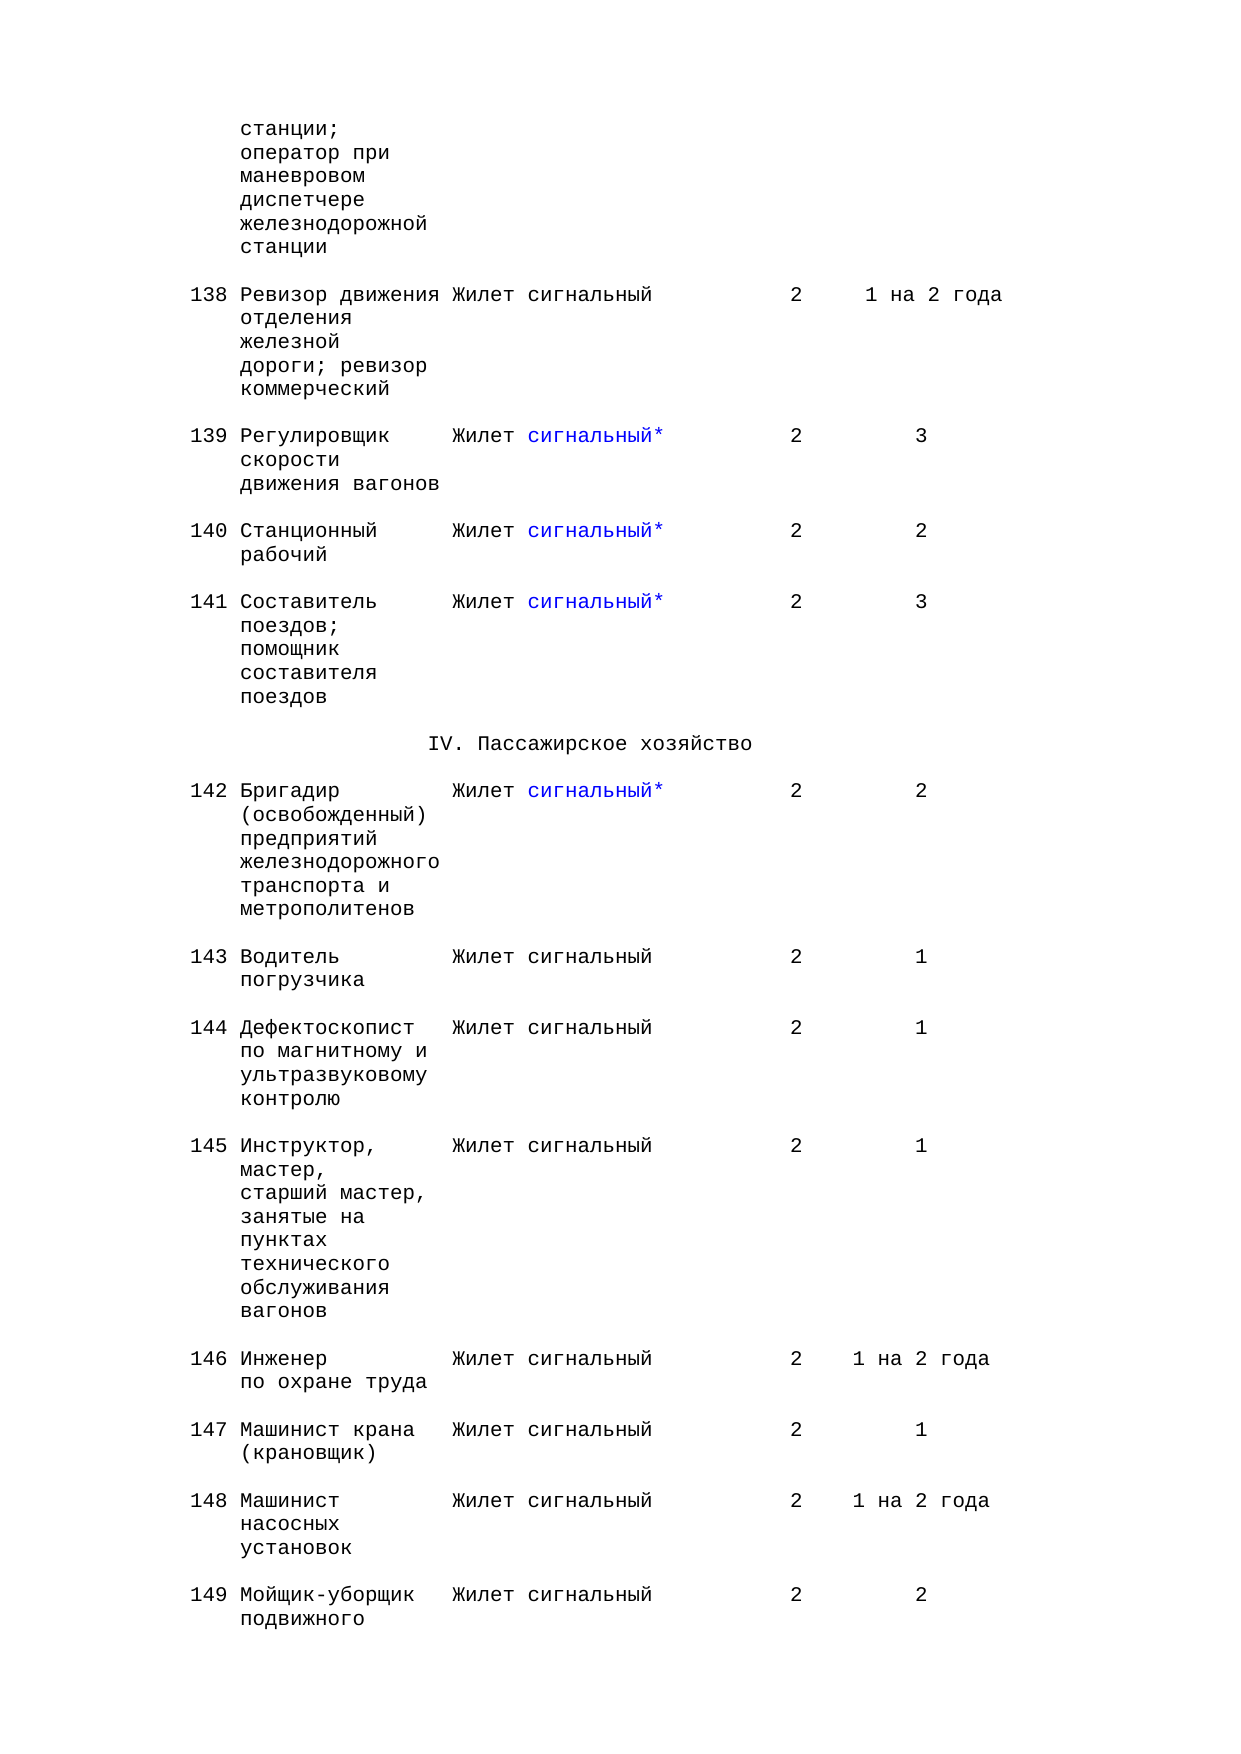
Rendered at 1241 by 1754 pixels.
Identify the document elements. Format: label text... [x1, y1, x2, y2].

text по магнитному и [177, 1040, 1152, 1064]
text составителя [177, 662, 1152, 686]
text предприятий [177, 827, 1152, 851]
text поездов; [177, 615, 1152, 638]
text старший мастер, [177, 1182, 1152, 1206]
text железной [177, 331, 1152, 354]
text 138 Ревизор движения Жилет сигнальный 2 1 на 2 года [177, 284, 1152, 307]
text метрополитенов [177, 898, 1152, 922]
text станции; [177, 118, 1152, 142]
text обслуживания [177, 1277, 1152, 1300]
text транспорта и [177, 875, 1152, 898]
text погрузчика [177, 969, 1152, 993]
text железнодорожной [177, 213, 1152, 236]
text 146 Инженер Жилет сигнальный 2 1 на 2 года [177, 1348, 1152, 1371]
text (крановщик) [177, 1442, 1152, 1466]
text 142 Бригадир Жилет сигнальный* 2 2 [177, 780, 1152, 804]
text 147 Машинист крана Жилет сигнальный 2 1 [177, 1419, 1152, 1442]
text пунктах [177, 1229, 1152, 1253]
text помощник [177, 638, 1152, 662]
text железнодорожного [177, 851, 1152, 875]
text маневровом [177, 165, 1152, 189]
text по охране труда [177, 1371, 1152, 1395]
text мастер, [177, 1158, 1152, 1182]
text рабочий [177, 544, 1152, 567]
text контролю [177, 1088, 1152, 1111]
text коммерческий [177, 378, 1152, 402]
text 145 Инструктор, Жилет сигнальный 2 1 [177, 1135, 1152, 1158]
text станции [177, 236, 1152, 260]
text 144 Дефектоскопист Жилет сигнальный 2 1 [177, 1017, 1152, 1040]
text технического [177, 1253, 1152, 1277]
text диспетчере [177, 189, 1152, 213]
text установок [177, 1537, 1152, 1561]
text дороги; ревизор [177, 354, 1152, 378]
text 148 Машинист Жилет сигнальный 2 1 на 2 года [177, 1489, 1152, 1513]
text 143 Водитель Жилет сигнальный 2 1 [177, 946, 1152, 969]
text скорости [177, 449, 1152, 473]
text подвижного [177, 1608, 1152, 1631]
text IV. Пассажирское хозяйство [177, 733, 1152, 757]
text занятые на [177, 1206, 1152, 1229]
text (освобожденный) [177, 804, 1152, 827]
text 149 Мойщик-уборщик Жилет сигнальный 2 2 [177, 1584, 1152, 1608]
text оператор при [177, 142, 1152, 165]
text 139 Регулировщик Жилет сигнальный* 2 3 [177, 426, 1152, 449]
text поездов [177, 686, 1152, 709]
text вагонов [177, 1300, 1152, 1324]
text движения вагонов [177, 473, 1152, 496]
text 140 Станционный Жилет сигнальный* 2 2 [177, 520, 1152, 544]
text отделения [177, 307, 1152, 331]
text 141 Составитель Жилет сигнальный* 2 3 [177, 591, 1152, 615]
text ультразвуковому [177, 1064, 1152, 1088]
text насосных [177, 1513, 1152, 1537]
